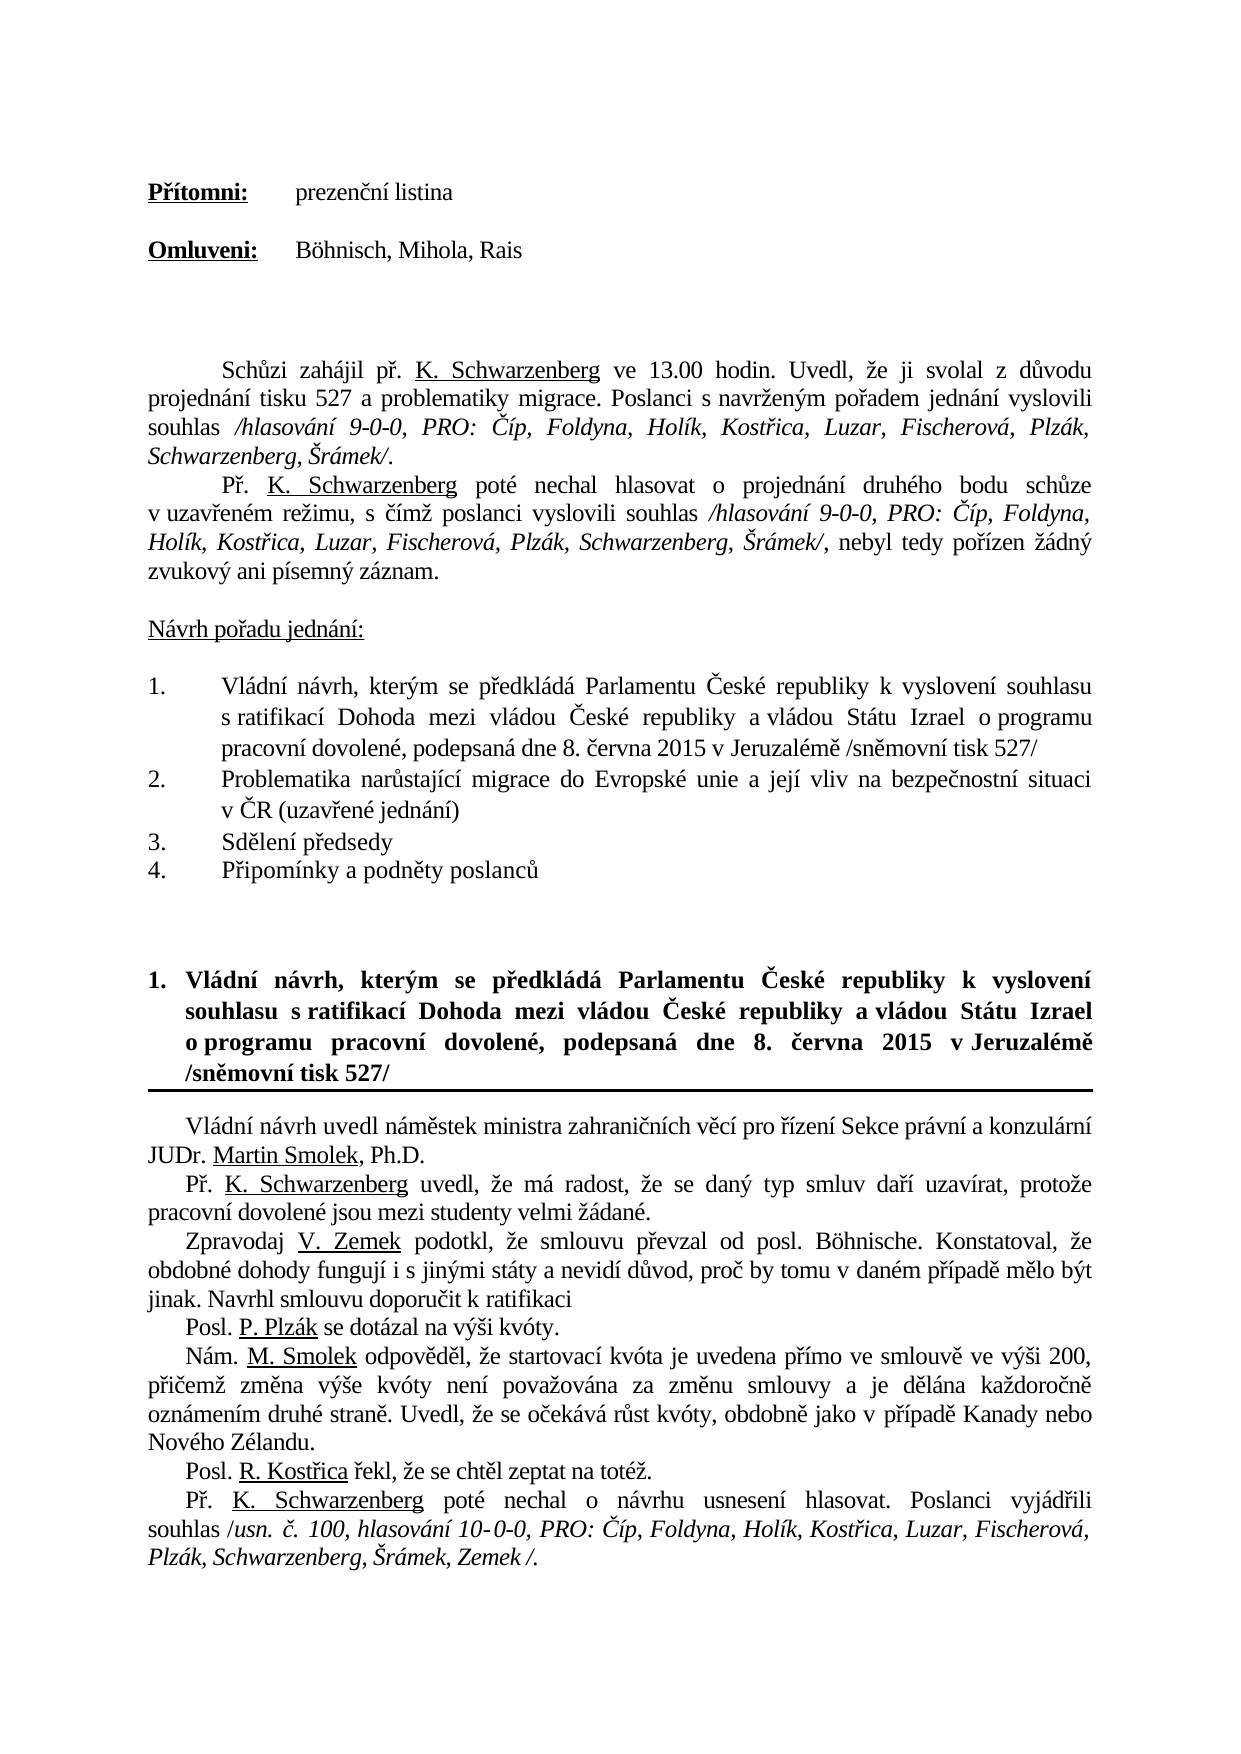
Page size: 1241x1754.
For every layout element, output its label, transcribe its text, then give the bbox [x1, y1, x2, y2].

text Př. K. Schwarzenberg poté nechal hlasovat o projednání druhého bodu schůze v uzavřeném režimu, s čímž poslanci vyslovili souhlas /hlasování 9-0-0, PRO: Číp, Foldyna, Holík, Kostřica, Luzar, Fischerová, Plzák, Schwarzenberg, Šrámek/, nebyl tedy pořízen žádný zvukový ani písemný záznam. [148, 470, 1093, 585]
text 1. Vládní návrh, kterým se předkládá Parlamentu České republiky k vyslovení souhlasu s ratifikací Dohoda mezi vládou České republiky a vládou Státu Izrael o programu pracovní dovolené, podepsaná dne 8. června 2015 v Jeruzalémě /sněmovní tisk 527/ [148, 671, 1093, 762]
text 2. Problematika narůstající migrace do Evropské unie a její vliv na bezpečnostní situaci v ČR (uzavřené jednání) [148, 764, 1093, 824]
text Přítomni: prezenční listina [148, 177, 1093, 206]
text Omluveni: Böhnisch, Mihola, Rais [148, 235, 1093, 263]
text Př. K. Schwarzenberg poté nechal o návrhu usnesení hlasovat. Poslanci vyjádřili souhlas /usn. č. 100, hlasování 10-0-0, PRO: Číp, Foldyna, Holík, Kostřica, Luzar, Fischerová, Plzák, Schwarzenberg, Šrámek, Zemek /. [148, 1485, 1093, 1571]
text Zpravodaj V. Zemek podotkl, že smlouvu převzal od posl. Böhnische. Konstatoval, že obdobné dohody fungují i s jinými státy a nevidí důvod, proč by tomu v daném případě mělo být jinak. Navrhl smlouvu doporučit k ratifikaci [148, 1226, 1093, 1312]
text Nám. M. Smolek odpověděl, že startovací kvóta je uvedena přímo ve smlouvě ve výši 200, přičemž změna výše kvóty není považována za změnu smlouvy a je dělána každoročně oznámením druhé straně. Uvedl, že se očekává růst kvóty, obdobně jako v případě Kanady nebo Nového Zélandu. [148, 1341, 1093, 1456]
text 3. Sdělení předsedy [148, 827, 1093, 855]
text Vládní návrh uvedl náměstek ministra zahraničních věcí pro řízení Sekce právní a konzulární JUDr. Martin Smolek, Ph.D. [148, 1111, 1093, 1169]
text Posl. P. Plzák se dotázal na výši kvóty. [148, 1312, 1093, 1341]
text 4. Připomínky a podněty poslanců [148, 855, 1093, 884]
text Schůzi zahájil př. K. Schwarzenberg ve 13.00 hodin. Uvedl, že ji svolal z důvodu projednání tisku 527 a problematiky migrace. Poslanci s navrženým pořadem jednání vyslovili souhlas /hlasování 9-0-0, PRO: Číp, Foldyna, Holík, Kostřica, Luzar, Fischerová, Plzák, Schwarzenberg, Šrámek/. [148, 355, 1093, 470]
text Vládní návrh, kterým se předkládá Parlamentu České republiky k vyslovení souhlasu s ratifikací Dohoda mezi vládou České republiky a vládou Státu Izrael o programu pracovní dovolené, podepsaná dne 8. června 2015 v Jeruzalémě /sněmovní tisk 527/ [148, 965, 1093, 1089]
text Posl. R. Kostřica řekl, že se chtěl zeptat na totéž. [148, 1456, 1093, 1485]
text Př. K. Schwarzenberg uvedl, že má radost, že se daný typ smluv daří uzavírat, protože pracovní dovolené jsou mezi studenty velmi žádané. [148, 1169, 1093, 1226]
text Návrh pořadu jednání: [148, 614, 1093, 643]
